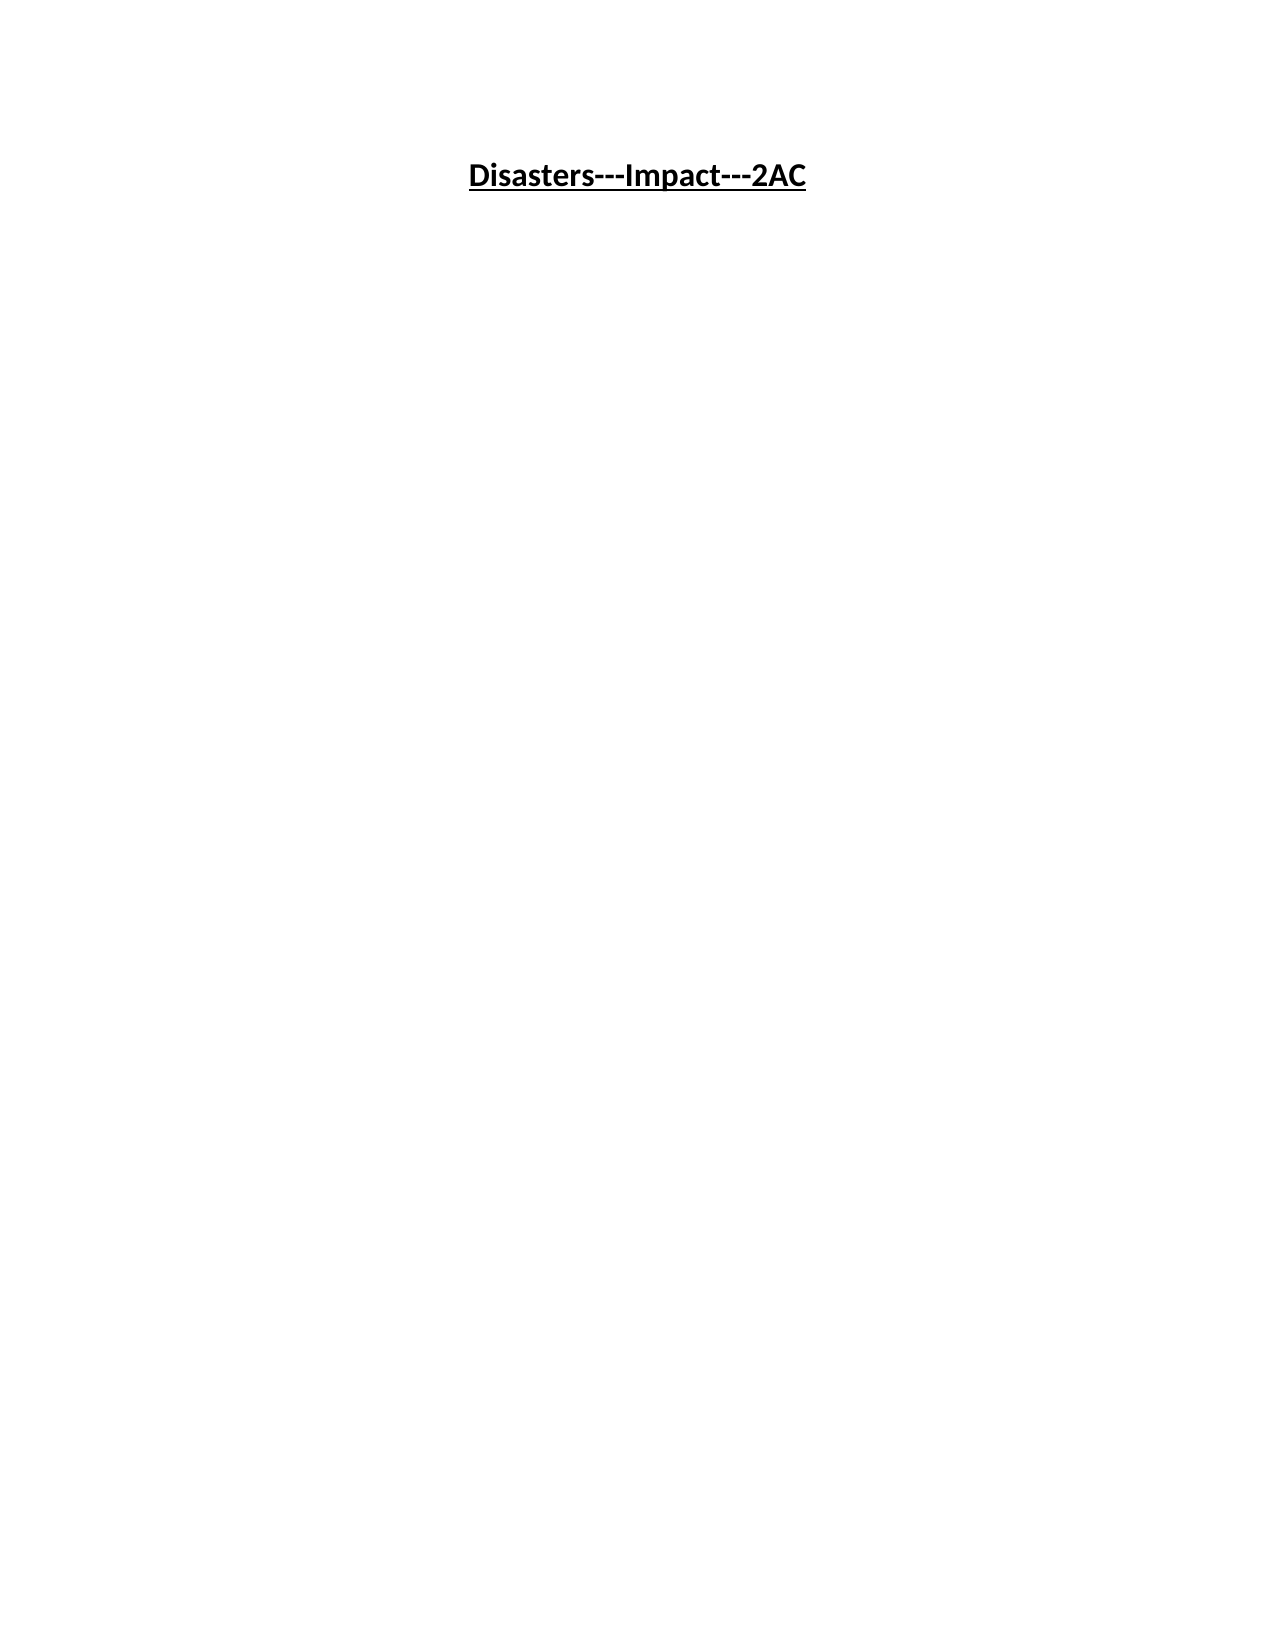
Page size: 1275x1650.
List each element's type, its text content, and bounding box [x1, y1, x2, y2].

subtitle Disasters---Impact---2AC [150, 154, 1125, 195]
